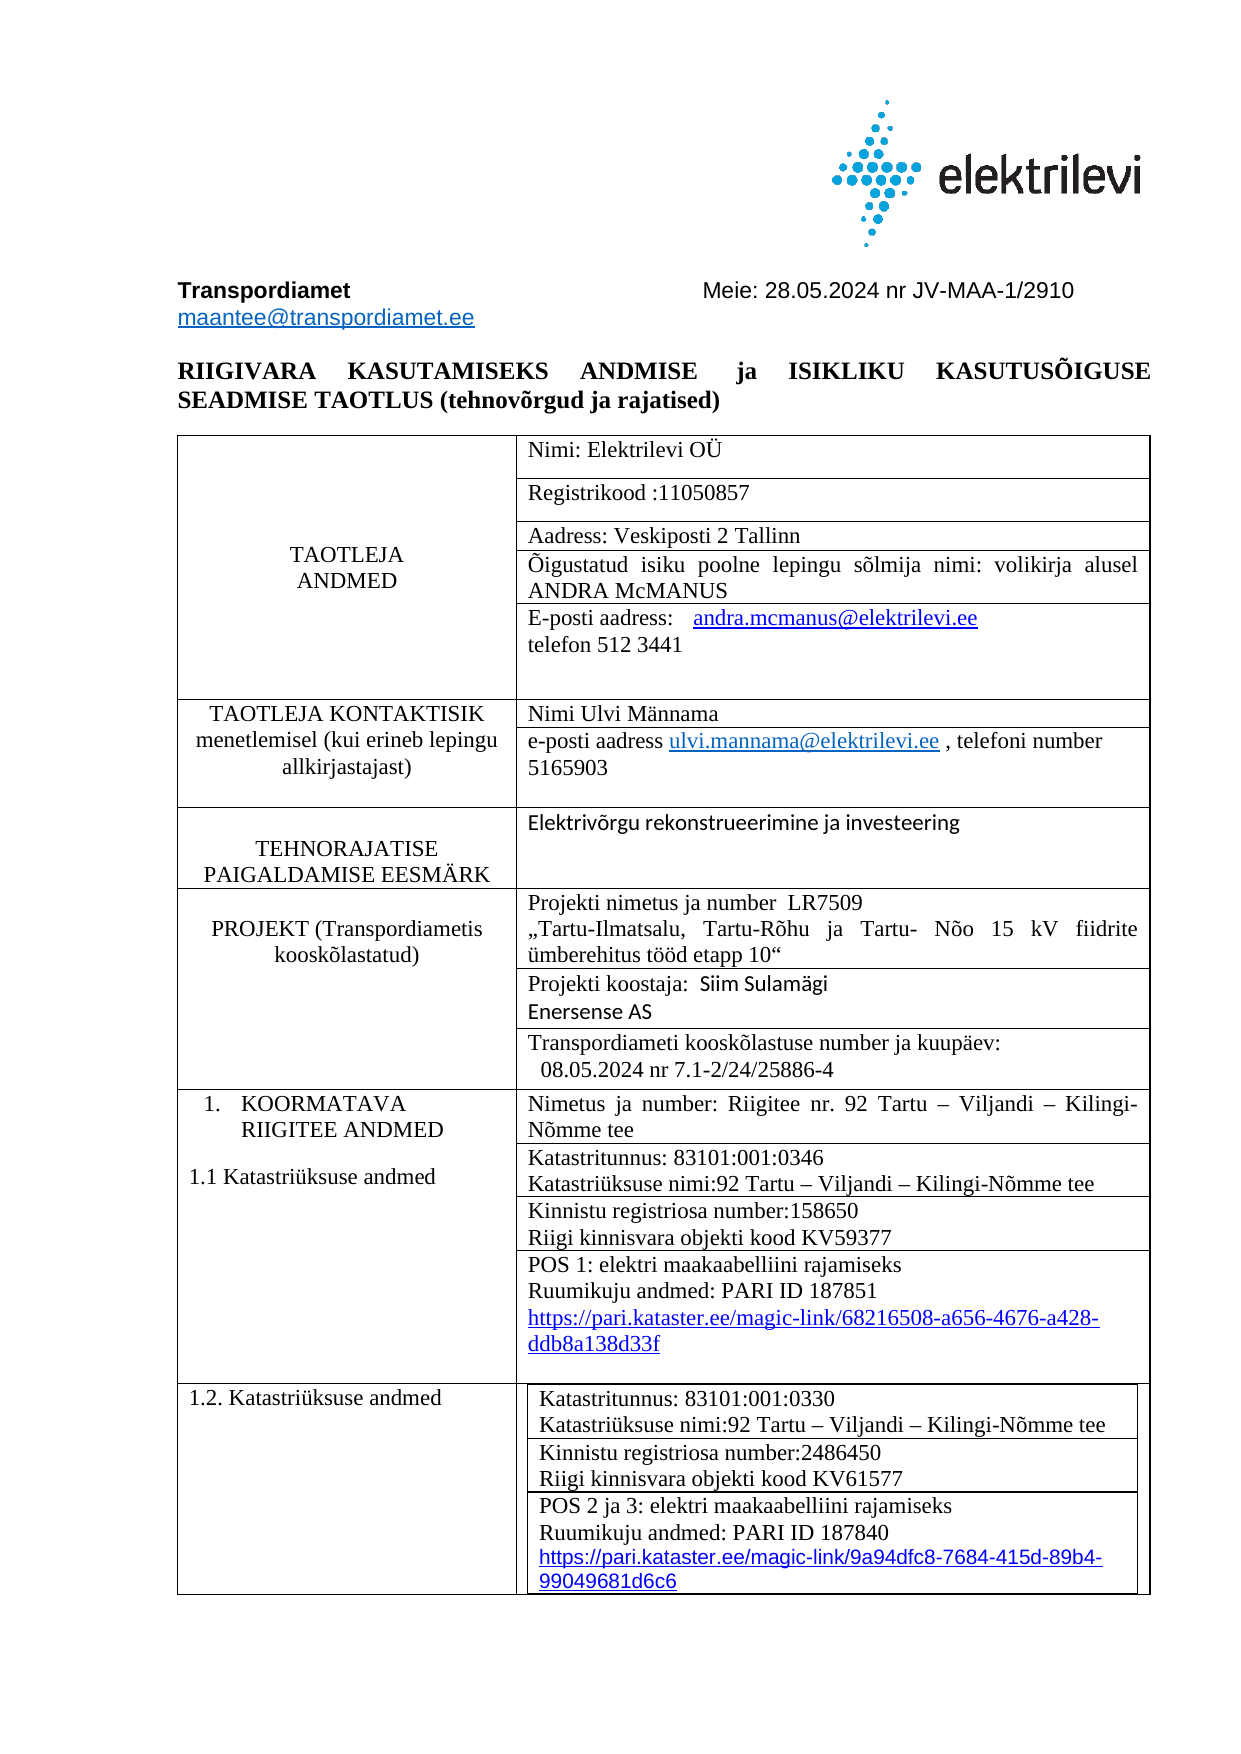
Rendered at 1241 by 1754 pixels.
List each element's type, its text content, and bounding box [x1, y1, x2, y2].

table_cell Transpordiameti kooskõlastuse number ja kuupäev: 08.05.2024 nr 7.1-2/24/25886-4 [517, 1029, 1149, 1089]
table_cell Elektrivõrgu rekonstrueerimine ja investeering [517, 808, 1149, 888]
table_cell [178, 808, 516, 834]
table_header Nimi: Elektrilevi OÜ [517, 436, 1149, 478]
table_cell [528, 1439, 1137, 1491]
table_cell PROJEKT (Transpordiametis kooskõlastatud) [178, 889, 516, 1089]
table_cell Projekti nimetus ja number LR7509 „Tartu-Ilmatsalu, Tartu-Rõhu ja Tartu- Nõo 15 kV fiidrite ümberehitus tööd etapp 10“ [517, 889, 1149, 968]
table_header TAOTLEJA ANDMED [178, 436, 516, 699]
table_cell Registrikood :11050857 [517, 479, 1149, 521]
table_cell [517, 1384, 527, 1594]
text Transpordiamet Meie: 28.05.2024 nr JV-MAA-1/2910 [177, 277, 1152, 303]
table_cell [528, 1493, 1137, 1593]
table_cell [178, 1384, 516, 1594]
table_cell Nimetus ja number: Riigitee nr. 92 Tartu – Viljandi – Kilingi-Nõmme tee [517, 1090, 1149, 1142]
table_cell Katastritunnus: 83101:001:0346 Katastriüksuse nimi:92 Tartu – Viljandi – Kilingi-Nõmme tee [517, 1144, 1149, 1196]
text RIIGIVARA KASUTAMISEKS ANDMISE ja ISIKLIKU KASUTUSÕIGUSE SEADMISE TAOTLUS (tehnovõrgud ja rajatised) [177, 356, 1152, 414]
table_cell Õigustatud isiku poolne lepingu sõlmija nimi: volikirja alusel ANDRA McMANUS [517, 551, 1149, 603]
table_cell TAOTLEJA KONTAKTISIK menetlemisel (kui erineb lepingu allkirjastajast) [178, 700, 516, 807]
table_cell [528, 1385, 1137, 1438]
table_cell Nimi Ulvi Männama [517, 700, 1149, 727]
text maantee@transpordiamet.ee [177, 303, 1152, 330]
picture [832, 100, 1152, 247]
table_cell KOORMATAVA RIIGITEE ANDMED 1.1 Katastriüksuse andmed [178, 1090, 516, 1383]
table_cell Aadress: Veskiposti 2 Tallinn [517, 522, 1149, 549]
table_cell POS 1: elektri maakaabelliini rajamiseks Ruumikuju andmed: PARI ID 187851 https://pari.kataster.ee/magic-link/68216508-a656-4676-a428-ddb8a138d33f [517, 1251, 1149, 1383]
table_cell [1138, 1384, 1149, 1594]
table_cell E-posti aadress: andra.mcmanus@elektrilevi.ee telefon 512 3441 [517, 604, 1149, 699]
table_cell e-posti aadress ulvi.mannama@elektrilevi.ee , telefoni number 5165903 [517, 728, 1149, 807]
table_cell TEHNORAJATISE PAIGALDAMISE EESMÄRK [178, 834, 516, 888]
table_cell Kinnistu registriosa number:158650 Riigi kinnisvara objekti kood KV59377 [517, 1197, 1149, 1250]
table_cell Projekti koostaja: Siim Sulamägi Enersense AS [517, 969, 1149, 1028]
